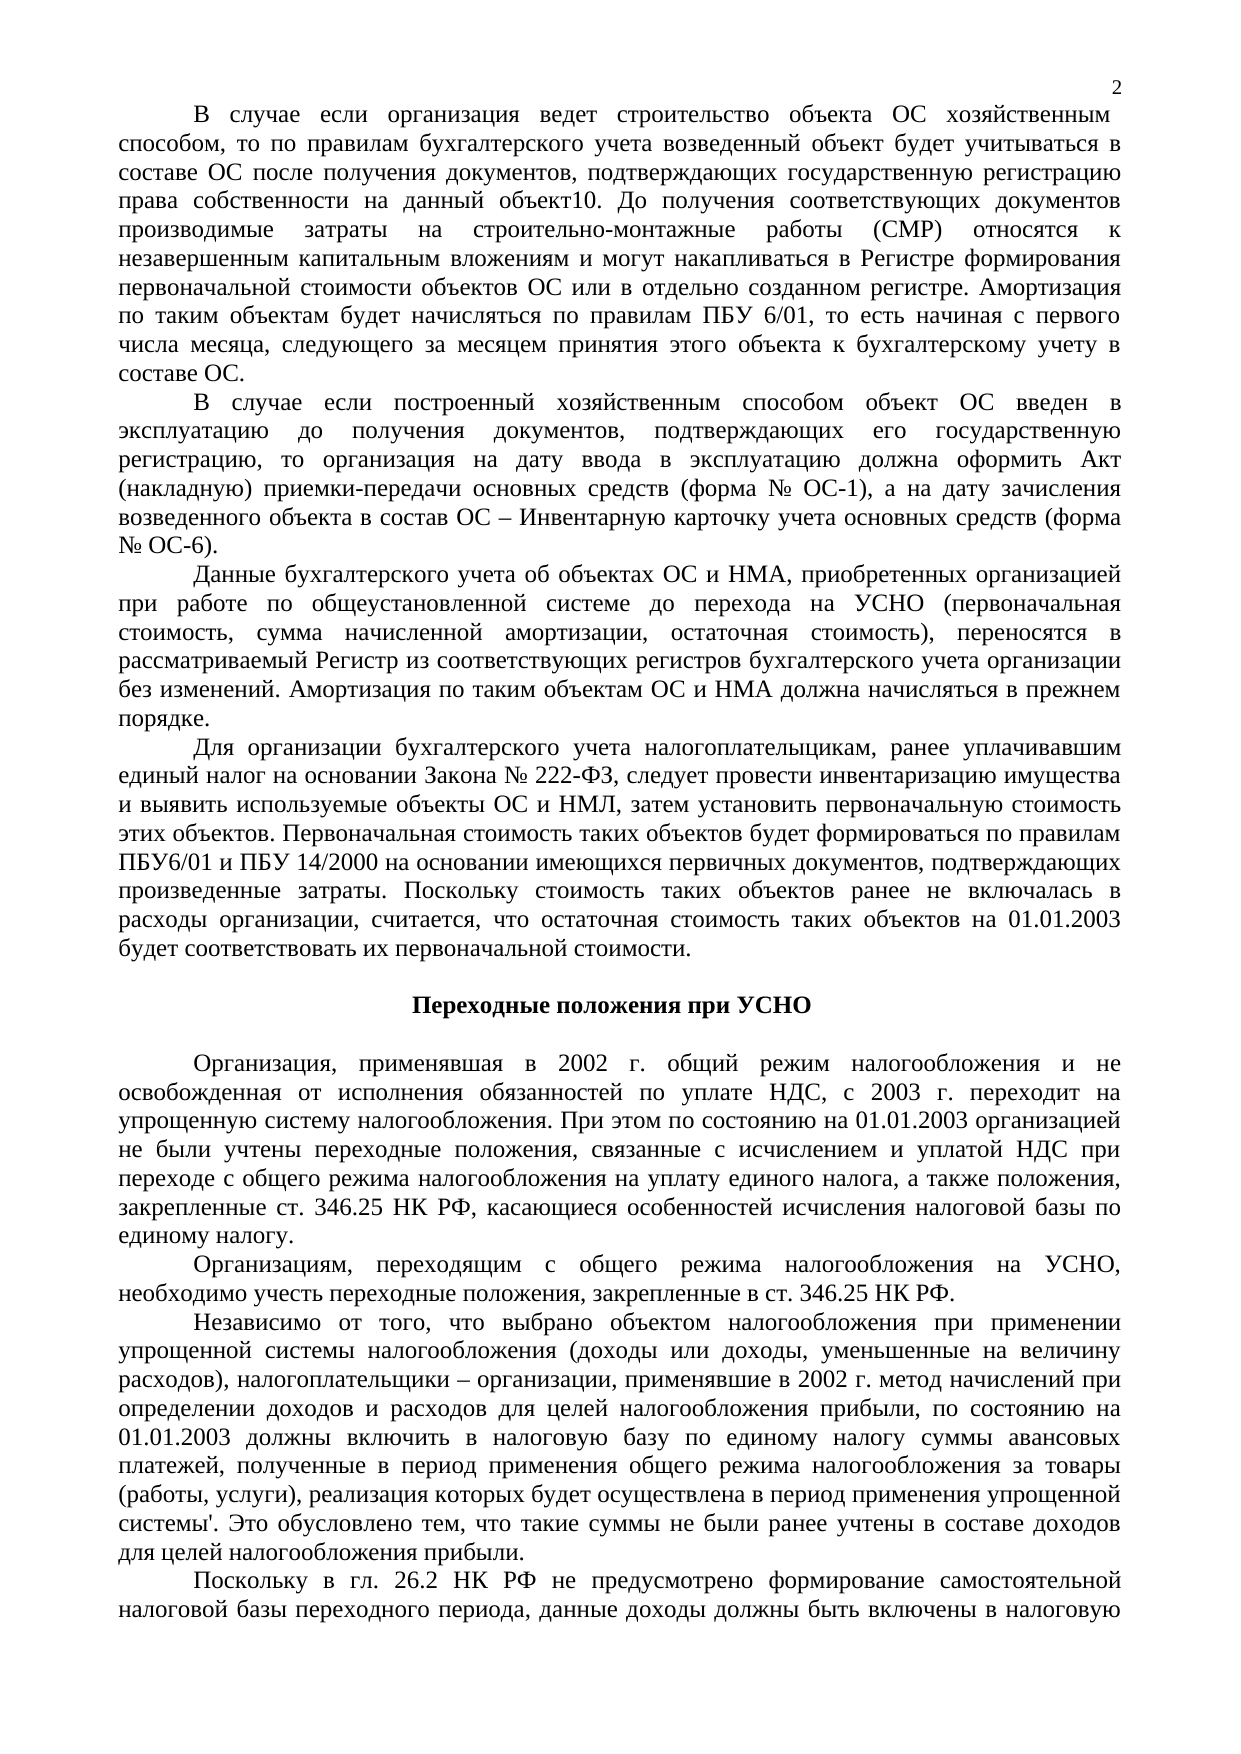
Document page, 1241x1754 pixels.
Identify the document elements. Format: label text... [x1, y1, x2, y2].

text Переходные положения при УСНО [118, 990, 1122, 1019]
text Данные бухгалтерского учета об объектах ОС и НМА, приобретенных организацией при работе по общеустановленной системе до перехода на УСНО (первоначальная стоимость, сумма начисленной амортизации, остаточная стоимость), переносятся в рассматриваемый Регистр из соответствующих регистров бухгалтерского учета организации без изменений. Амортизация по таким объектам ОС и НМА должна начисляться в прежнем порядке. [118, 559, 1122, 732]
text Независимо от того, что выбрано объектом налогообложения при применении упрощенной системы налогообложения (доходы или доходы, уменьшенные на величину расходов), налогоплательщики – организации, применявшие в 2002 г. метод начислений при определении доходов и расходов для целей налогообложения прибыли, по состоянию на 01.01.2003 должны включить в налоговую базу по единому налогу суммы авансовых платежей, полученные в период применения общего режима налогообложения за товары (работы, услуги), реализация которых будет осуществлена в период применения упрощенной системы'. Это обусловлено тем, что такие суммы не были ранее учтены в составе доходов для целей налогообложения прибыли. [118, 1307, 1122, 1565]
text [118, 1565, 1122, 1623]
text В случае если организация ведет строительство объекта ОС хозяйственным способом, то по правилам бухгалтерского учета возведенный объект будет учитываться в составе ОС после получения документов, подтверждающих государственную регистрацию права собственности на данный объект10. До получения соответствующих документов производимые затраты на строительно-монтажные работы (СМР) относятся к незавершенным капитальным вложениям и могут накапливаться в Регистре формирования первоначальной стоимости объектов ОС или в отдельно созданном регистре. Амортизация по таким объектам будет начисляться по правилам ПБУ 6/01, то есть начиная с первого числа месяца, следующего за месяцем принятия этого объекта к бухгалтерскому учету в составе ОС. [118, 99, 1122, 387]
text Организациям, переходящим с общего режима налогообложения на УСНО, необходимо учесть переходные положения, закрепленные в ст. 346.25 НК РФ. [118, 1249, 1122, 1307]
text Для организации бухгалтерского учета налогоплателыцикам, ранее уплачивавшим единый налог на основании Закона № 222-ФЗ, следует провести инвентаризацию имущества и выявить используемые объекты ОС и НМЛ, затем установить первоначальную стоимость этих объектов. Первоначальная стоимость таких объектов будет формироваться по правилам ПБУ6/01 и ПБУ 14/2000 на основании имеющихся первичных документов, подтверждающих произведенные затраты. Поскольку стоимость таких объектов ранее не включалась в расходы организации, считается, что остаточная стоимость таких объектов на 01.01.2003 будет соответствовать их первоначальной стоимости. [118, 732, 1122, 962]
text Организация, применявшая в 2002 г. общий режим налогообложения и не освобожденная от исполнения обязанностей по уплате НДС, с 2003 г. переходит на упрощенную систему налогообложения. При этом по состоянию на 01.01.2003 организацией не были учтены переходные положения, связанные с исчислением и уплатой НДС при переходе с общего режима налогообложения на уплату единого налога, а также положения, закрепленные ст. 346.25 НК РФ, касающиеся особенностей исчисления налоговой базы по единому налогу. [118, 1048, 1122, 1249]
text В случае если построенный хозяйственным способом объект ОС введен в эксплуатацию до получения документов, подтверждающих его государственную регистрацию, то организация на дату ввода в эксплуатацию должна оформить Акт (накладную) приемки-передачи основных средств (форма № ОС-1), а на дату зачисления возведенного объекта в состав ОС – Инвентарную карточку учета основных средств (форма № ОС-6). [118, 387, 1122, 559]
